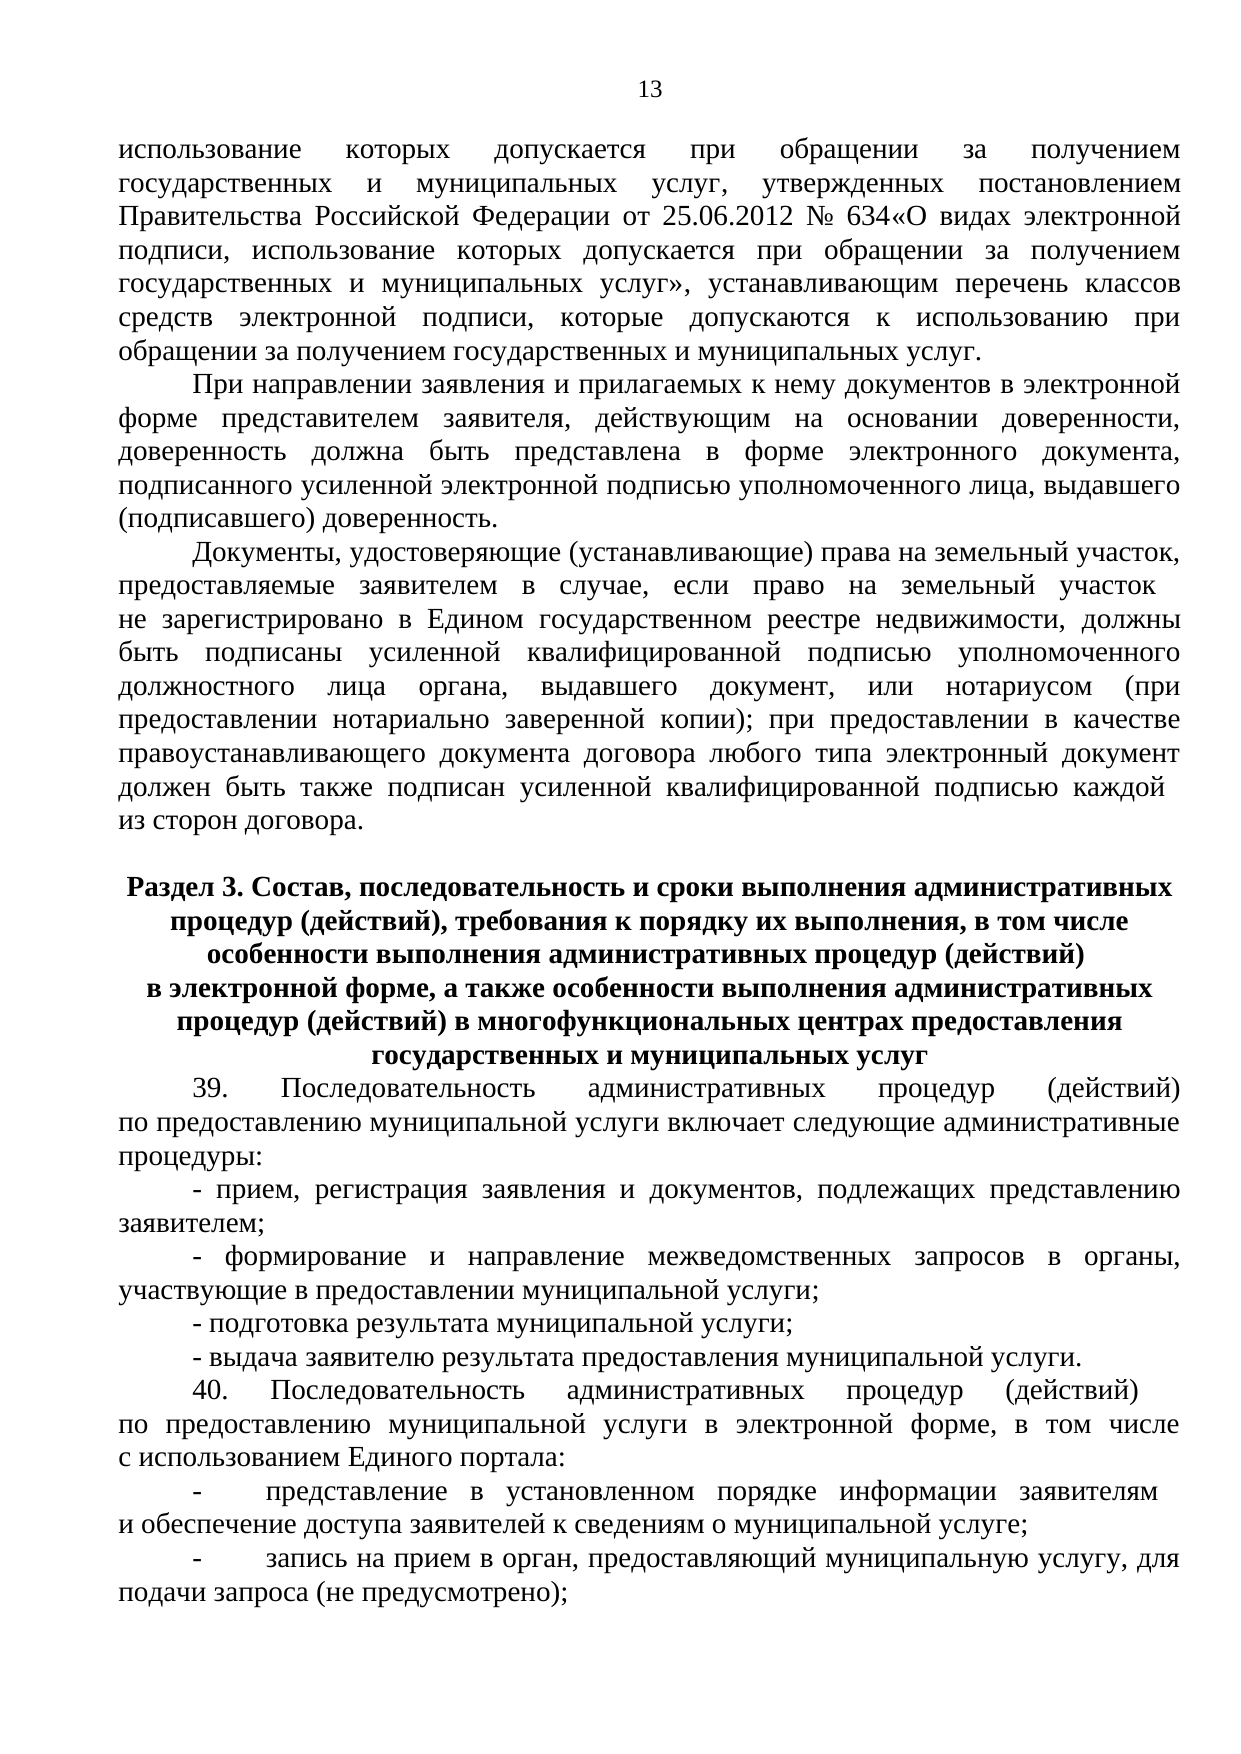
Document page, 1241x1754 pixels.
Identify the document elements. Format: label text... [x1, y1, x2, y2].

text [118, 131, 1181, 366]
text 40. Последовательность административных процедур (действий) по предоставлению муниципальной услуги в электронной форме, в том числе с использованием Единого портала: [118, 1372, 1181, 1473]
text - прием, регистрация заявления и документов, подлежащих представлению заявителем; [118, 1171, 1181, 1238]
text - формирование и направление межведомственных запросов в органы, участвующие в предоставлении муниципальной услуги; [118, 1238, 1181, 1305]
text - выдача заявителю результата предоставления муниципальной услуги. [118, 1339, 1181, 1372]
text Раздел 3. Состав, последовательность и сроки выполнения административных процедур (действий), требования к порядку их выполнения, в том числе особенности выполнения административных процедур (действий) в электронной форме, а также особенности выполнения административных процедур (действий) в многофункциональных центрах предоставления государственных и муниципальных услуг [118, 869, 1181, 1071]
text - запись на прием в орган, предоставляющий муниципальную услугу, для подачи запроса (не предусмотрено); [118, 1540, 1181, 1607]
text 39. Последовательность административных процедур (действий) по предоставлению муниципальной услуги включает следующие административные процедуры: [118, 1071, 1181, 1171]
text Документы, удостоверяющие (устанавливающие) права на земельный участок, предоставляемые заявителем в случае, если право на земельный участок не зарегистрировано в Едином государственном реестре недвижимости, должны быть подписаны усиленной квалифицированной подписью уполномоченного должностного лица органа, выдавшего документ, или нотариусом (при предоставлении нотариально заверенной копии); при предоставлении в качестве правоустанавливающего документа договора любого типа электронный документ должен быть также подписан усиленной квалифицированной подписью каждой из сторон договора. [118, 534, 1181, 836]
text - подготовка результата муниципальной услуги; [118, 1305, 1181, 1339]
text - представление в установленном порядке информации заявителям и обеспечение доступа заявителей к сведениям о муниципальной услуге; [118, 1473, 1181, 1540]
text При направлении заявления и прилагаемых к нему документов в электронной форме представителем заявителя, действующим на основании доверенности, доверенность должна быть представлена в форме электронного документа, подписанного усиленной электронной подписью уполномоченного лица, выдавшего (подписавшего) доверенность. [118, 366, 1181, 534]
